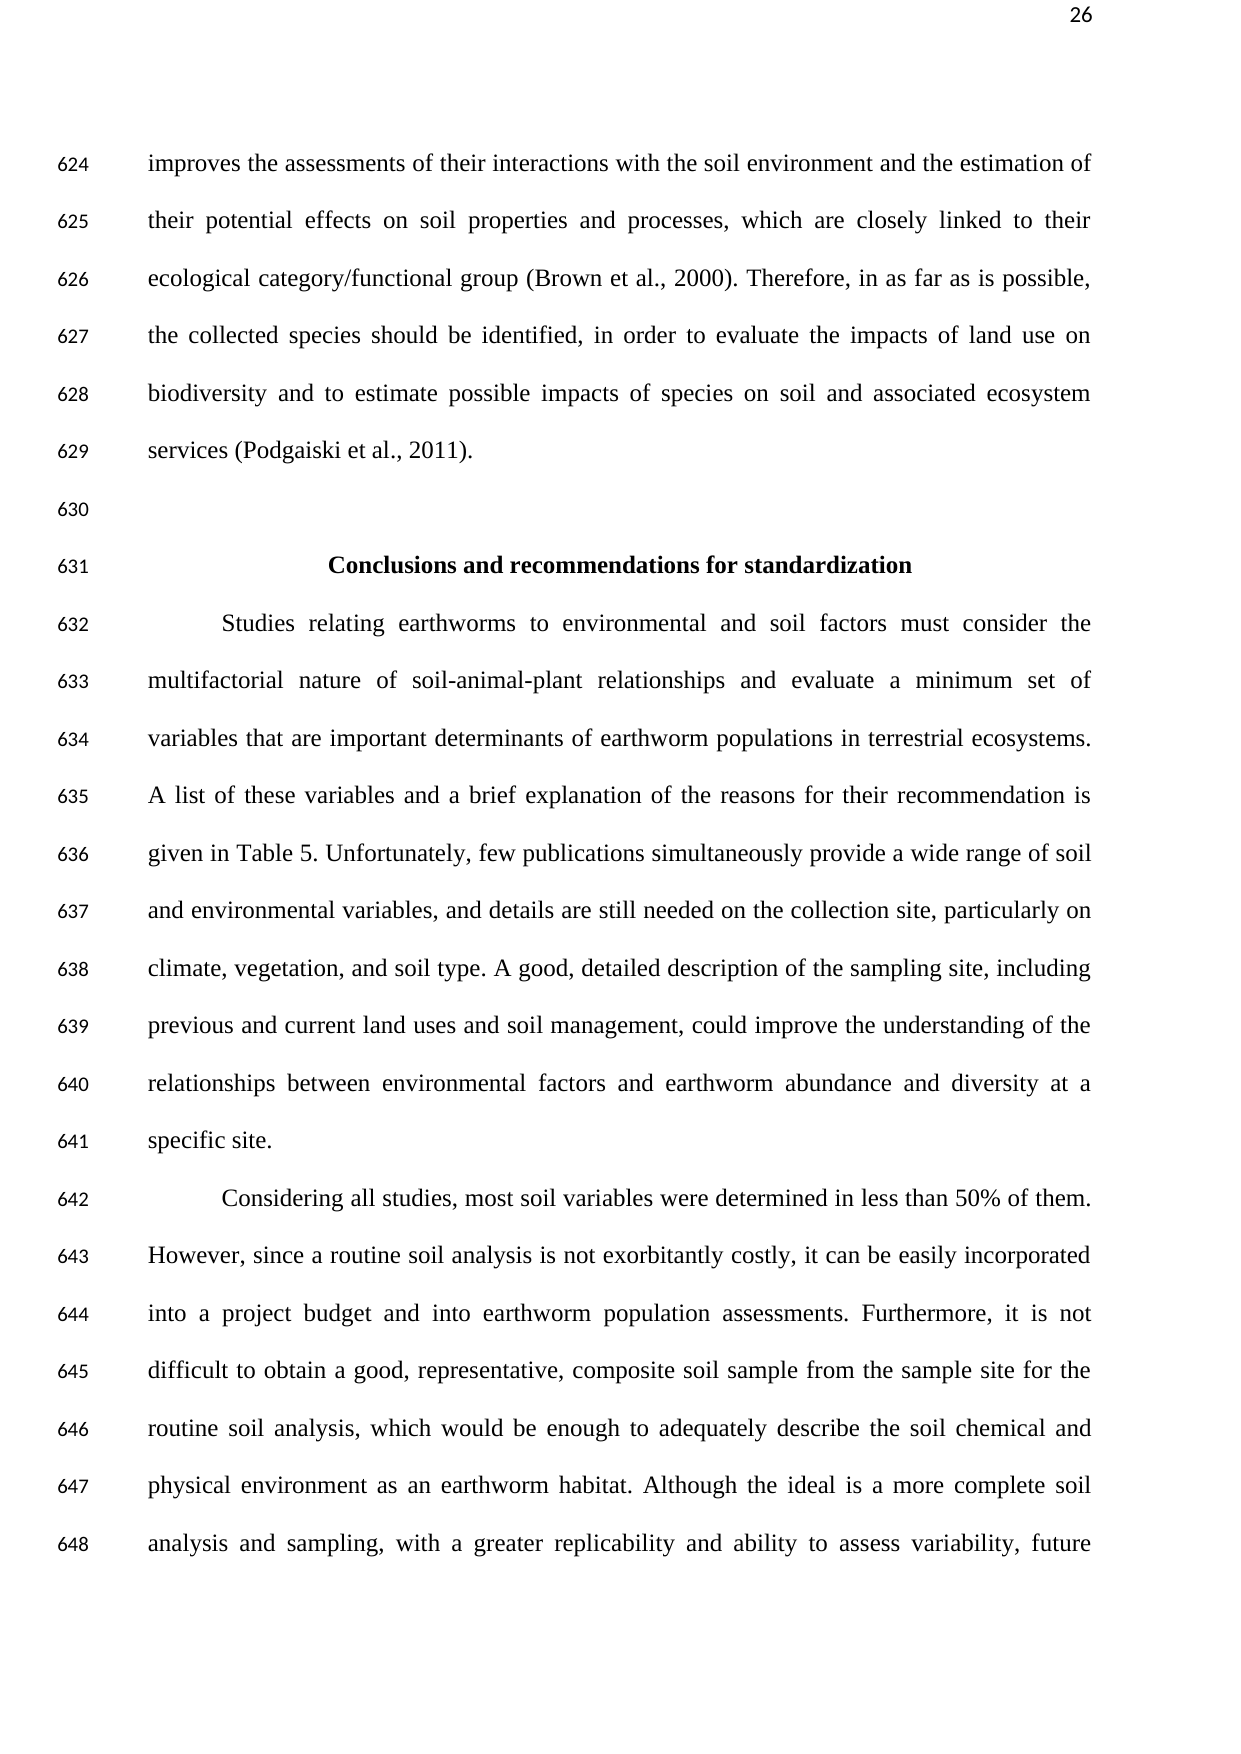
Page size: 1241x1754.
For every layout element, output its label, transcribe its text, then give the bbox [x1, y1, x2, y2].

text Studies relating earthworms to environmental and soil factors must consider the multifactorial nature of soil-animal-plant relationships and evaluate a minimum set of variables that are important determinants of earthworm populations in terrestrial ecosystems. A list of these variables and a brief explanation of the reasons for their recommendation is given in Table 5. Unfortunately, few publications simultaneously provide a wide range of soil and environmental variables, and details are still needed on the collection site, particularly on climate, vegetation, and soil type. A good, detailed description of the sampling site, including previous and current land uses and soil management, could improve the understanding of the relationships between environmental factors and earthworm abundance and diversity at a specific site. [148, 608, 1092, 1154]
text Conclusions and recommendations for standardization [148, 550, 1092, 579]
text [148, 1183, 1092, 1556]
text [148, 148, 1092, 464]
